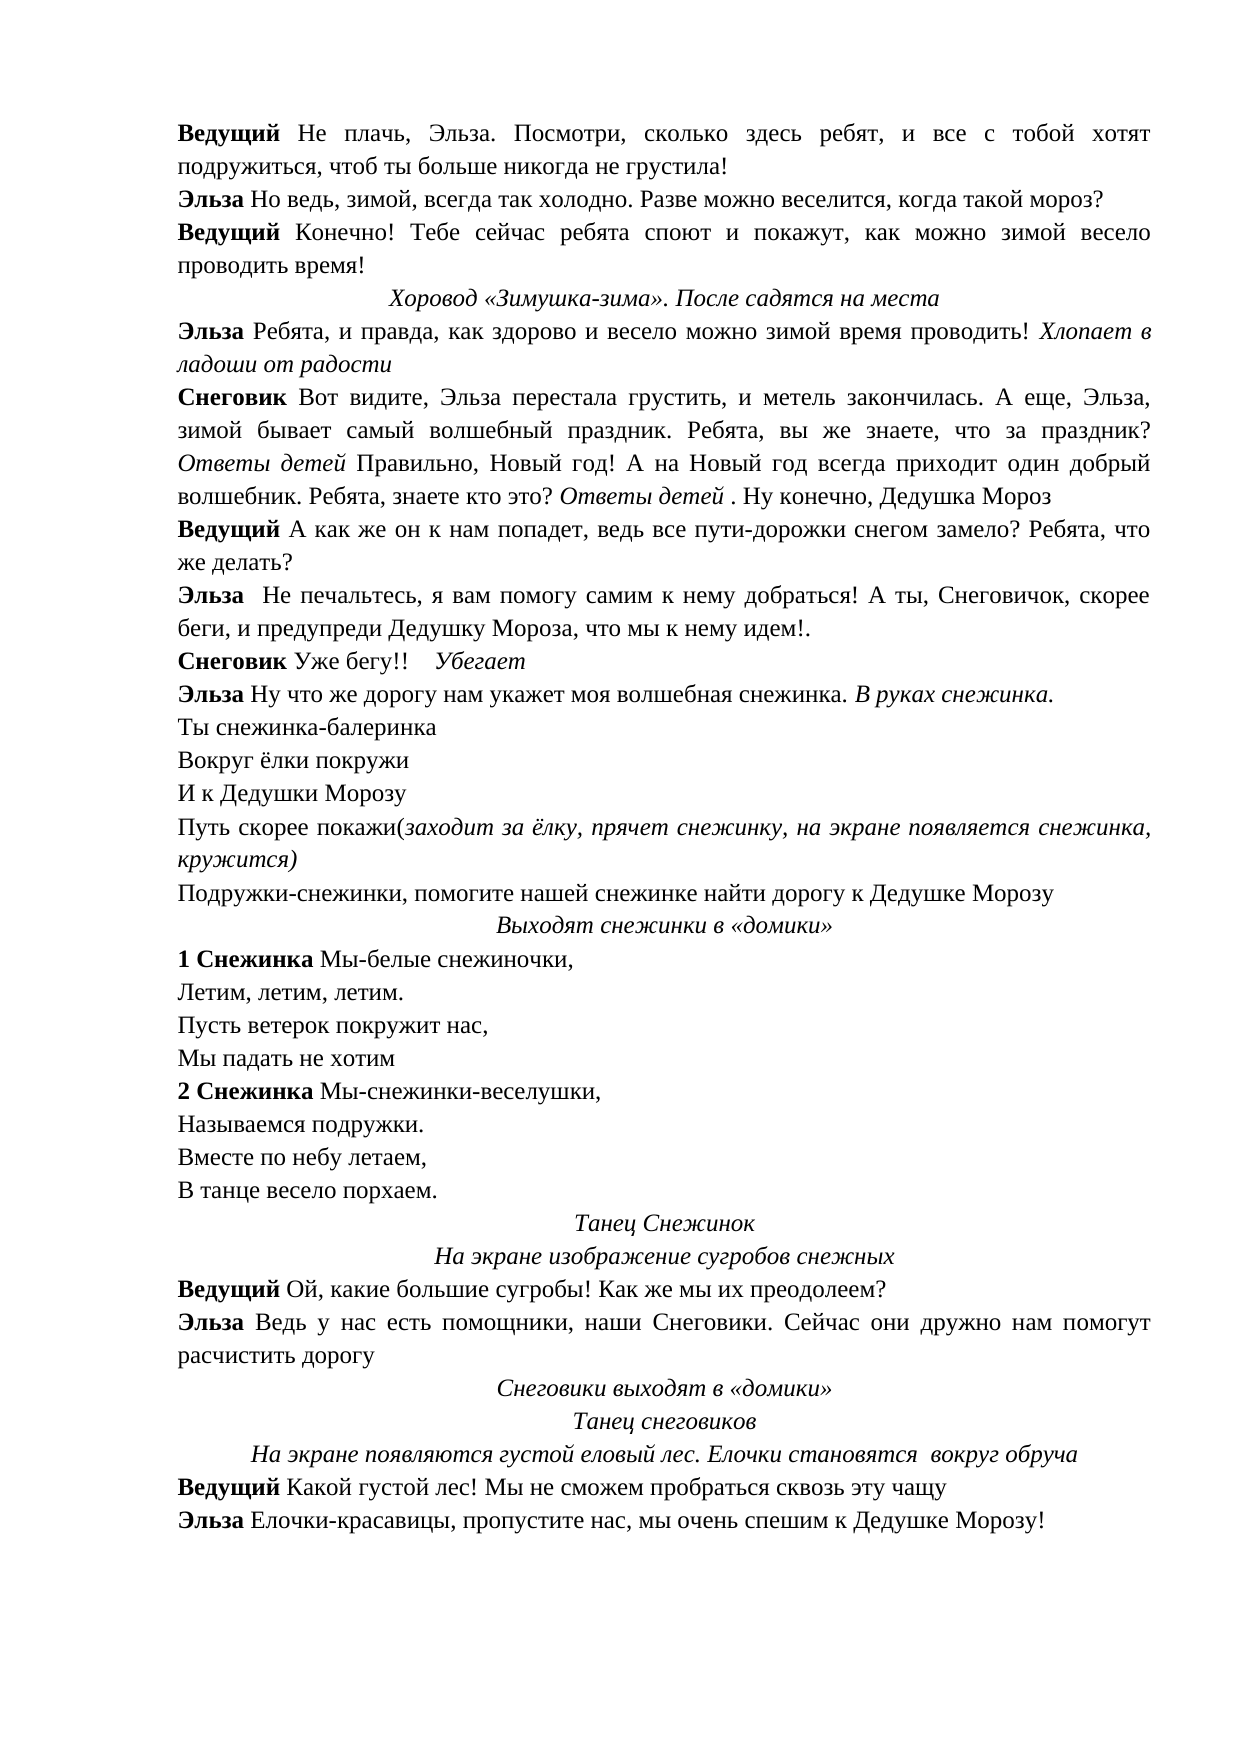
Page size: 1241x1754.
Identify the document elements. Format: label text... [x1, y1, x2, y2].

text На экране изображение сугробов снежных [177, 1241, 1152, 1269]
text Летим, летим, летим. [177, 977, 1152, 1005]
text Ведущий Какой густой лес! Мы не сможем пробраться сквозь эту чащу [177, 1472, 1152, 1501]
text Танец снеговиков [177, 1406, 1152, 1435]
text Путь скорее покажи(заходит за ёлку, прячет снежинку, на экране появляется снежинка, кружится) [177, 812, 1152, 873]
text Вместе по небу летаем, [177, 1142, 1152, 1171]
text Эльза Ведь у нас есть помощники, наши Снеговики. Сейчас они дружно нам помогут расчистить дорогу [177, 1307, 1152, 1369]
text Эльза Ну что же дорогу нам укажет моя волшебная снежинка. В руках снежинка. [177, 679, 1152, 708]
text Ведущий А как же он к нам попадет, ведь все пути-дорожки снегом замело? Ребята, что же делать? [177, 514, 1152, 576]
text Ведущий Ой, какие большие сугробы! Как же мы их преодолеем? [177, 1274, 1152, 1303]
text Снеговик Вот видите, Эльза перестала грустить, и метель закончилась. А еще, Эльза, зимой бывает самый волшебный праздник. Ребята, вы же знаете, что за праздник? Ответы детей Правильно, Новый год! А на Новый год всегда приходит один добрый волшебник. Ребята, знаете кто это? Ответы детей . Ну конечно, Дедушка Мороз [177, 382, 1152, 510]
text 2 Снежинка Мы-снежинки-веселушки, [177, 1076, 1152, 1104]
text 1 Снежинка Мы-белые снежиночки, [177, 944, 1152, 972]
text Подружки-снежинки, помогите нашей снежинке найти дорогу к Дедушке Морозу [177, 878, 1152, 906]
text Эльза Но ведь, зимой, всегда так холодно. Разве можно веселится, когда такой мороз? [177, 184, 1152, 213]
text Снеговики выходят в «домики» [177, 1373, 1152, 1402]
text Выходят снежинки в «домики» [177, 911, 1152, 939]
text Ты снежинка-балеринка [177, 712, 1152, 741]
text Снеговик Уже бегу!! Убегает [177, 646, 1152, 675]
text Танец Снежинок [177, 1208, 1152, 1237]
text Ведущий Не плачь, Эльза. Посмотри, сколько здесь ребят, и все с тобой хотят подружиться, чтоб ты больше никогда не грустила! [177, 118, 1152, 180]
text Пусть ветерок покружит нас, [177, 1010, 1152, 1038]
text На экране появляются густой еловый лес. Елочки становятся вокруг обруча [177, 1439, 1152, 1468]
text Называемся подружки. [177, 1109, 1152, 1137]
text Хоровод «Зимушка-зима». После садятся на места [177, 283, 1152, 312]
text Ведущий Конечно! Тебе сейчас ребята споют и покажут, как можно зимой весело проводить время! [177, 217, 1152, 279]
text Мы падать не хотим [177, 1043, 1152, 1071]
text Эльза Не печальтесь, я вам помогу самим к нему добраться! А ты, Снеговичок, скорее беги, и предупреди Дедушку Мороза, что мы к нему идем!. [177, 580, 1152, 642]
text Вокруг ёлки покружи [177, 746, 1152, 774]
text В танце весело порхаем. [177, 1175, 1152, 1203]
text Эльза Елочки-красавицы, пропустите нас, мы очень спешим к Дедушке Морозу! [177, 1505, 1152, 1534]
text Эльза Ребята, и правда, как здорово и весело можно зимой время проводить! Хлопает в ладоши от радости [177, 316, 1152, 378]
text И к Дедушки Морозу [177, 778, 1152, 807]
